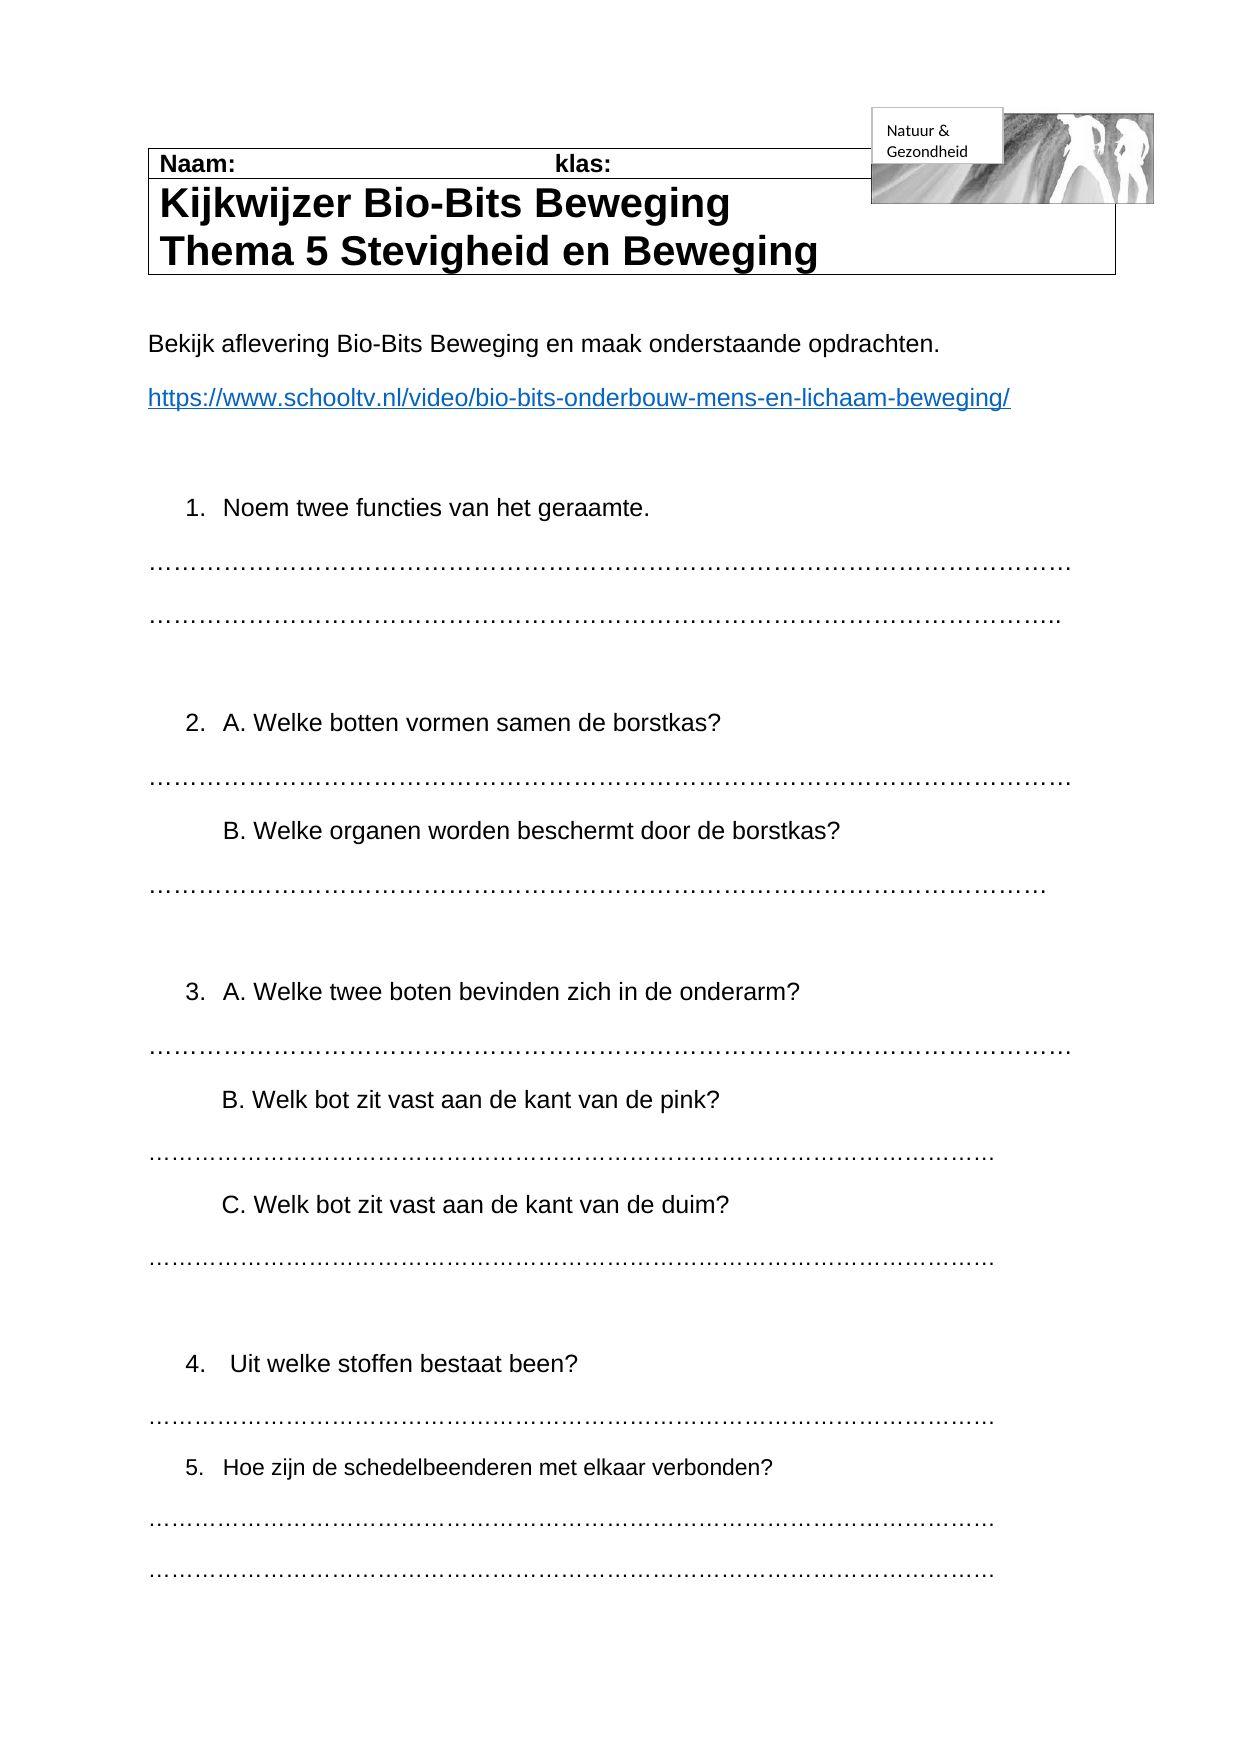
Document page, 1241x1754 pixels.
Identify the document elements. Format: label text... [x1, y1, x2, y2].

text https://www.schooltv.nl/video/bio-bits-onderbouw-mens-en-lichaam-beweging/ [148, 383, 1093, 412]
list A. Welke twee boten bevinden zich in de onderarm? [185, 977, 1093, 1006]
text C. Welk bot zit vast aan de kant van de duim? [148, 1190, 1093, 1219]
text ………………………………………………………………………………………………… [148, 1556, 1093, 1582]
list A. Welke botten vormen samen de borstkas? [185, 708, 1093, 737]
text ………………………………………………………………………………………………… [148, 762, 1093, 791]
table_cell Kijkwijzer Bio-Bits Beweging Thema 5 Stevigheid en Beweging [149, 179, 1115, 274]
table_header Naam: klas: [149, 149, 871, 177]
list Noem twee functies van het geraamte. [185, 493, 1093, 521]
text ………………………………………………………………………………………………… [148, 1244, 1093, 1270]
list B. Welke organen worden beschermt door de borstkas? [223, 816, 1093, 844]
text ……………………………………………………………………………………………… [148, 870, 1093, 898]
list Hoe zijn de schedelbeenderen met elkaar verbonden? [185, 1454, 1093, 1480]
text ………………………………………………………………………………………………… [148, 1031, 1093, 1060]
list Uit welke stoffen bestaat been? [185, 1349, 1093, 1377]
text ………………………………………………………………………………………………… [148, 1505, 1093, 1531]
text ………………………………………………………………………………………………… [148, 547, 1093, 575]
text Bekijk aflevering Bio-Bits Beweging en maak onderstaande opdrachten. [148, 329, 1093, 358]
text ………………………………………………………………………………………………… [148, 1403, 1093, 1429]
text B. Welk bot zit vast aan de kant van de pink? [148, 1085, 1093, 1114]
text ……………………………………………………………………………………………….. [148, 600, 1093, 629]
text ………………………………………………………………………………………………… [148, 1139, 1093, 1165]
